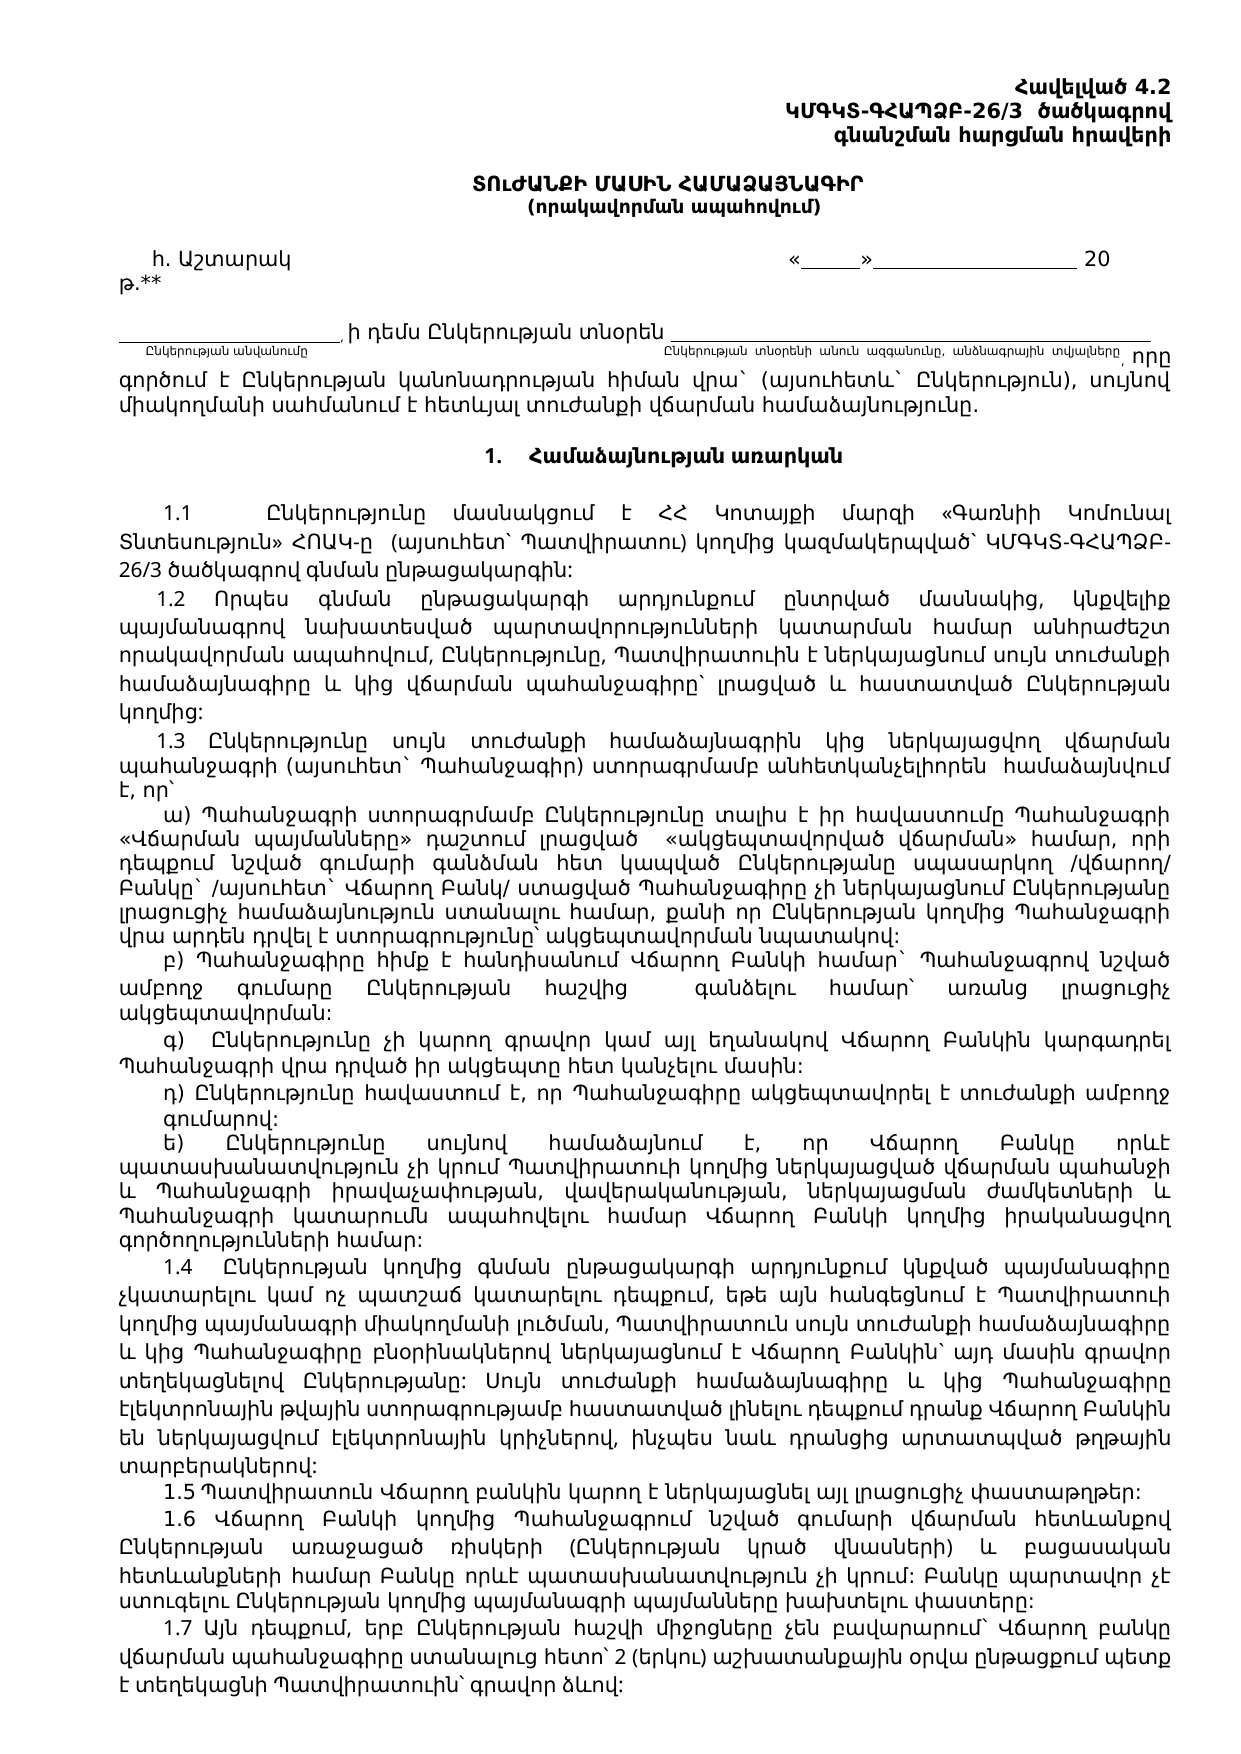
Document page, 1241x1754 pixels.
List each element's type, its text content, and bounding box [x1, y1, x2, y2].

text բ) Պահանջագիրը հիմք է հանդիսանում Վճարող Բանկի համար` Պահանջագրով նշված ամբողջ գումարը Ընկերության հաշվից գանձելու համար՝ առանց լրացուցիչ ակցեպտավորման: [118, 948, 1171, 1025]
list Համաձայնության առարկան [156, 441, 1171, 469]
text հ. Աշտարակ « » 20 թ.** [118, 247, 1171, 296]
text ե) Ընկերությունը սույնով համաձայնում է, որ Վճարող Բանկը որևէ պատասխանատվություն չի կրում Պատվիրատուի կողմից ներկայացված վճարման պահանջի և Պահանջագրի իրավաչափության, վավերականության, ներկայացման ժամկետների և Պահանջագրի կատարումն ապահովելու համար Վճարող Բանկի կողմից իրականացվող գործողությունների համար: [118, 1131, 1171, 1252]
text Ընկերության անվանումը Ընկերության տնօրենի անուն ազգանունը, անձնագրային տվյալները, որը գործում է Ընկերության կանոնադրության հիման վրա` (այսուհետև` Ընկերություն), սույնով միակողմանի սահմանում է հետևյալ տուժանքի վճարման համաձայնությունը. [118, 344, 1171, 417]
text գնանշման հարցման հրավերի [118, 123, 1171, 148]
text 1.4 Ընկերության կողմից գնման ընթացակարգի արդյունքում կնքված պայմանագիրը չկատարելու կամ ոչ պատշաճ կատարելու դեպքում, եթե այն հանգեցնում է Պատվիրատուի կողմից պայմանագրի միակողմանի լուծման, Պատվիրատուն սույն տուժանքի համաձայնագիրը և կից Պահանջագիրը բնօրինակներով ներկայացնում է Վճարող Բանկին` այդ մասին գրավոր տեղեկացնելով Ընկերությանը: Սույն տուժանքի համաձայնագիրը և կից Պահանջագիրը էլեկտրոնային թվային ստորագրությամբ հաստատված լինելու դեպքում դրանք Վճարող Բանկին են ներկայացվում էլեկտրոնային կրիչներով, ինչպես նաև դրանցից արտատպված թղթային տարբերակներով: [118, 1252, 1171, 1480]
text 1.7 Այն դեպքում, երբ Ընկերության հաշվի միջոցները չեն բավարարում՝ Վճարող բանկը վճարման պահանջագիրը ստանալուց հետո՝ 2 (երկու) աշխատանքային օրվա ընթացքում պետք է տեղեկացնի Պատվիրատուին՝ գրավոր ձևով: [118, 1613, 1171, 1699]
text (որակավորման ապահովում) [118, 196, 1171, 218]
text ԿՄԳԿՏ-ԳՀԱՊՁԲ-26/3 ծածկագրով [118, 99, 1171, 123]
text ՏՈւԺԱՆՔԻ ՄԱՍԻՆ ՀԱՄԱՁԱՅՆԱԳԻՐ [118, 172, 1171, 196]
text 1.3 Ընկերությունը սույն տուժանքի համաձայնագրին կից ներկայացվող վճարման պահանջագրի (այսուհետ` Պահանջագիր) ստորագրմամբ անհետկանչելիորեն համաձայնվում է, որ՝ [118, 726, 1171, 803]
list Ընկերությունը մասնակցում է ՀՀ Կոտայքի մարզի «Գառնիի Կոմունալ Տնտեսություն» ՀՈԱԿ-ը (այսուհետ` Պատվիրատու) կողմից կազմակերպված` ԿՄԳԿՏ-ԳՀԱՊՁԲ-26/3 ծածկագրով գնման ընթացակարգին: [118, 498, 1171, 584]
text 1.6 Վճարող Բանկի կողմից Պահանջագրում նշված գումարի վճարման հետևանքով Ընկերության առաջացած ռիսկերի (Ընկերության կրած վնասների) և բացասական հետևանքների համար Բանկը որևէ պատասխանատվություն չի կրում: Բանկը պարտավոր չէ ստուգելու Ընկերության կողմից պայմանագրի պայմանները խախտելու փաստերը: [118, 1504, 1171, 1613]
text 1.2 Որպես գնման ընթացակարգի արդյունքում ընտրված մասնակից, կնքվելիք պայմանագրով նախատեսված պարտավորությունների կատարման համար անհրաժեշտ որակավորման ապահովում, Ընկերությունը, Պատվիրատուին է ներկայացնում սույն տուժանքի համաձայնագիրը և կից վճարման պահանջագիրը` լրացված և հաստատված Ընկերության կողմից: [118, 584, 1171, 726]
list Պատվիրատուն Վճարող բանկին կարող է ներկայացնել այլ լրացուցիչ փաստաթղթեր: [163, 1480, 1171, 1504]
text ա) Պահանջագրի ստորագրմամբ Ընկերությունը տալիս է իր հավաստումը Պահանջագրի «Վճարման պայմանները» դաշտում լրացված «ակցեպտավորված վճարման» համար, որի դեպքում նշված գումարի գանձման հետ կապված Ընկերությանը սպասարկող /վճարող/ Բանկը` /այսուհետ` Վճարող Բանկ/ ստացված Պահանջագիրը չի ներկայացնում Ընկերությանը լրացուցիչ համաձայնություն ստանալու համար, քանի որ Ընկերության կողմից Պահանջագրի վրա արդեն դրվել է ստորագրությունը՝ ակցեպտավորման նպատակով: [118, 803, 1171, 948]
text Հավելված 4.2 [118, 75, 1171, 99]
text գ) Ընկերությունը չի կարող գրավոր կամ այլ եղանակով Վճարող Բանկին կարգադրել Պահանջագրի վրա դրված իր ակցեպտը հետ կանչելու մասին: [118, 1025, 1171, 1078]
text դ) Ընկերությունը հավաստում է, որ Պահանջագիրը ակցեպտավորել է տուժանքի ամբողջ գումարով: [163, 1078, 1171, 1131]
text , ի դեմս Ընկերության տնօրեն [118, 320, 1171, 344]
